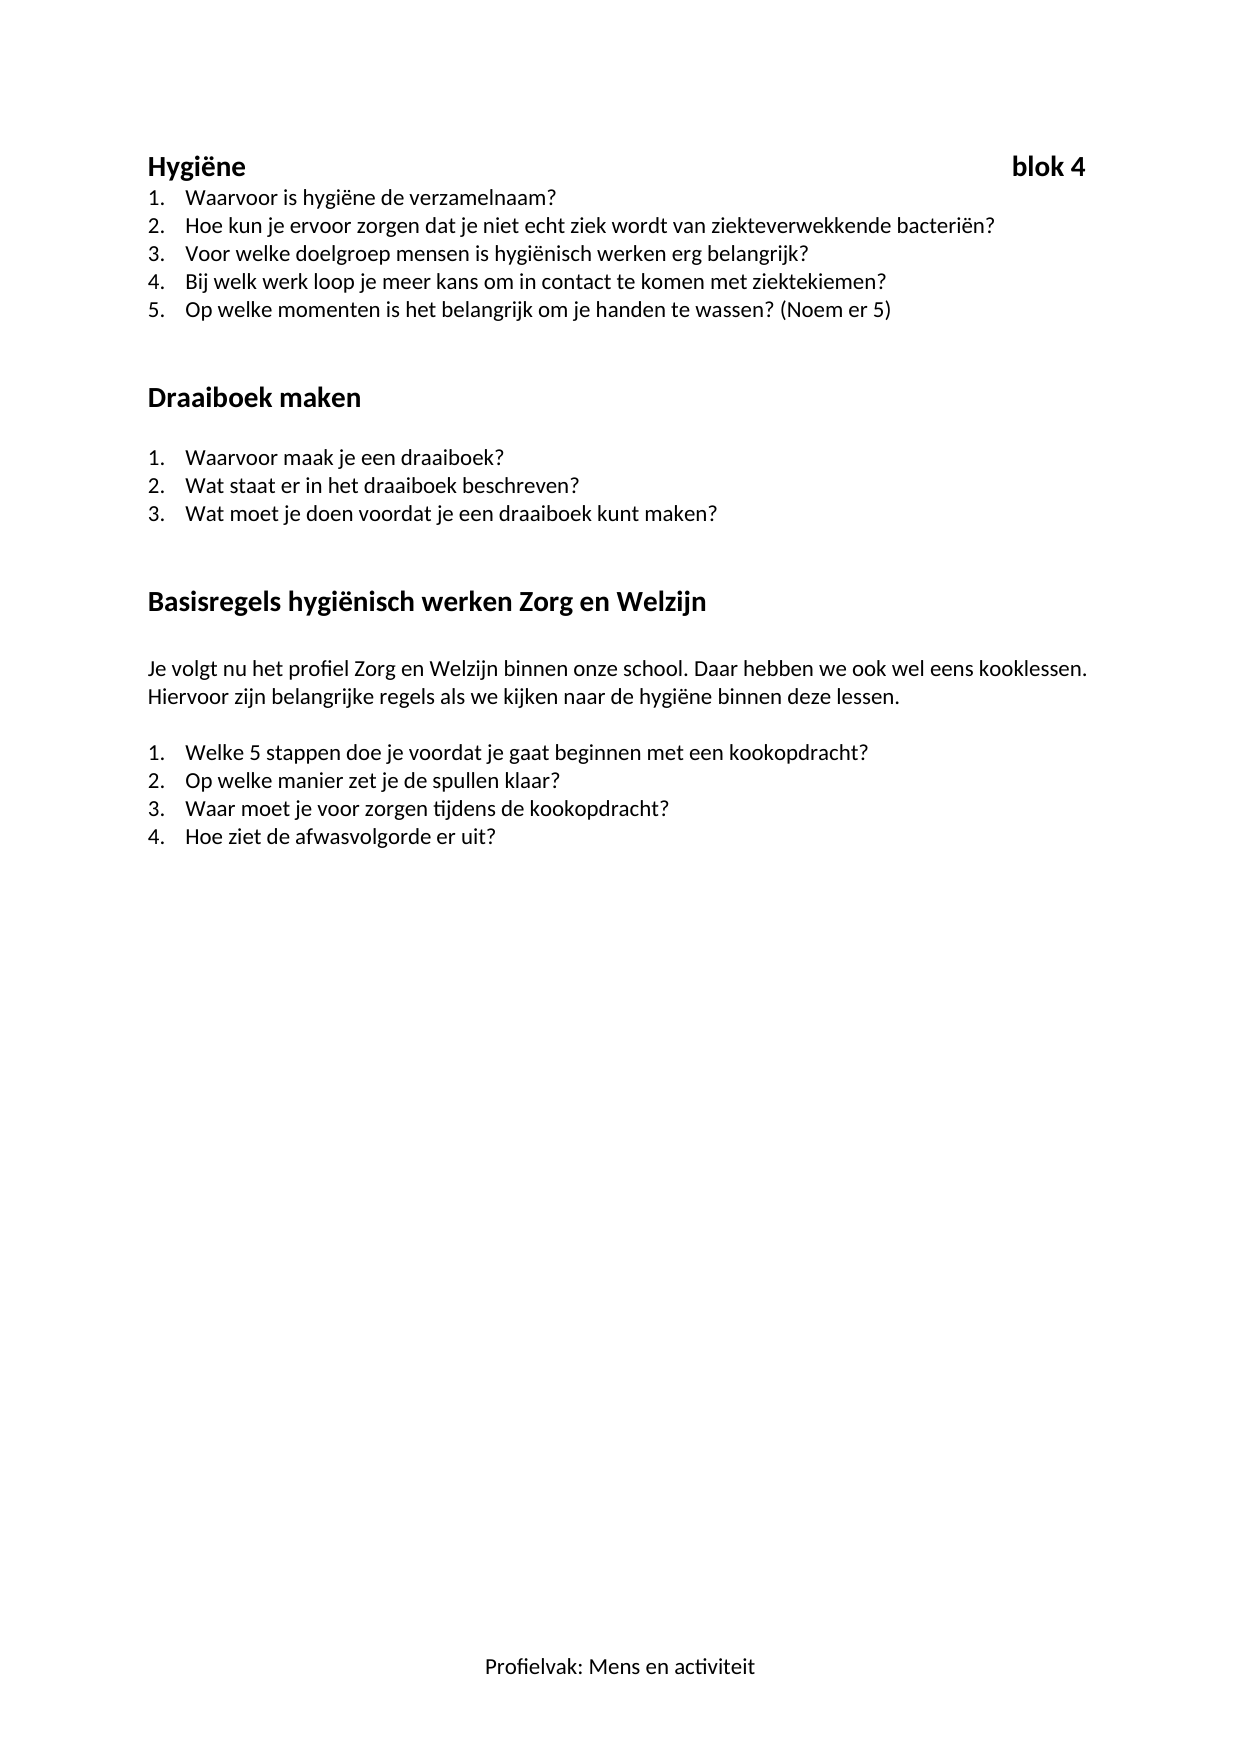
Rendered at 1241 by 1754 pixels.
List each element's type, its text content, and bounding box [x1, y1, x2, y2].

list Voor welke doelgroep mensen is hygiënisch werken erg belangrijk? [148, 239, 1093, 267]
list Bij welk werk loop je meer kans om in contact te komen met ziektekiemen? [148, 267, 1093, 295]
text Je volgt nu het profiel Zorg en Welzijn binnen onze school. Daar hebben we ook wel eens kooklessen. Hiervoor zijn belangrijke regels als we kijken naar de hygiëne binnen deze lessen. [148, 654, 1093, 710]
list Welke 5 stappen doe je voordat je gaat beginnen met een kookopdracht? [148, 738, 1093, 766]
text Draaiboek maken [148, 379, 1093, 415]
list Waarvoor is hygiëne de verzamelnaam? [148, 183, 1093, 211]
list Waarvoor maak je een draaiboek? [148, 443, 1093, 471]
list Wat moet je doen voordat je een draaiboek kunt maken? [148, 499, 1093, 527]
list Waar moet je voor zorgen tijdens de kookopdracht? [148, 794, 1093, 822]
text Basisregels hygiënisch werken Zorg en Welzijn [148, 583, 1093, 619]
list Wat staat er in het draaiboek beschreven? [148, 471, 1093, 499]
text Hygiëne blok 4 [148, 148, 1093, 183]
list Hoe ziet de afwasvolgorde er uit? [148, 822, 1093, 851]
list Hoe kun je ervoor zorgen dat je niet echt ziek wordt van ziekteverwekkende bacteriën? [148, 211, 1093, 239]
list Op welke manier zet je de spullen klaar? [148, 766, 1093, 794]
list Op welke momenten is het belangrijk om je handen te wassen? (Noem er 5) [148, 295, 1093, 323]
